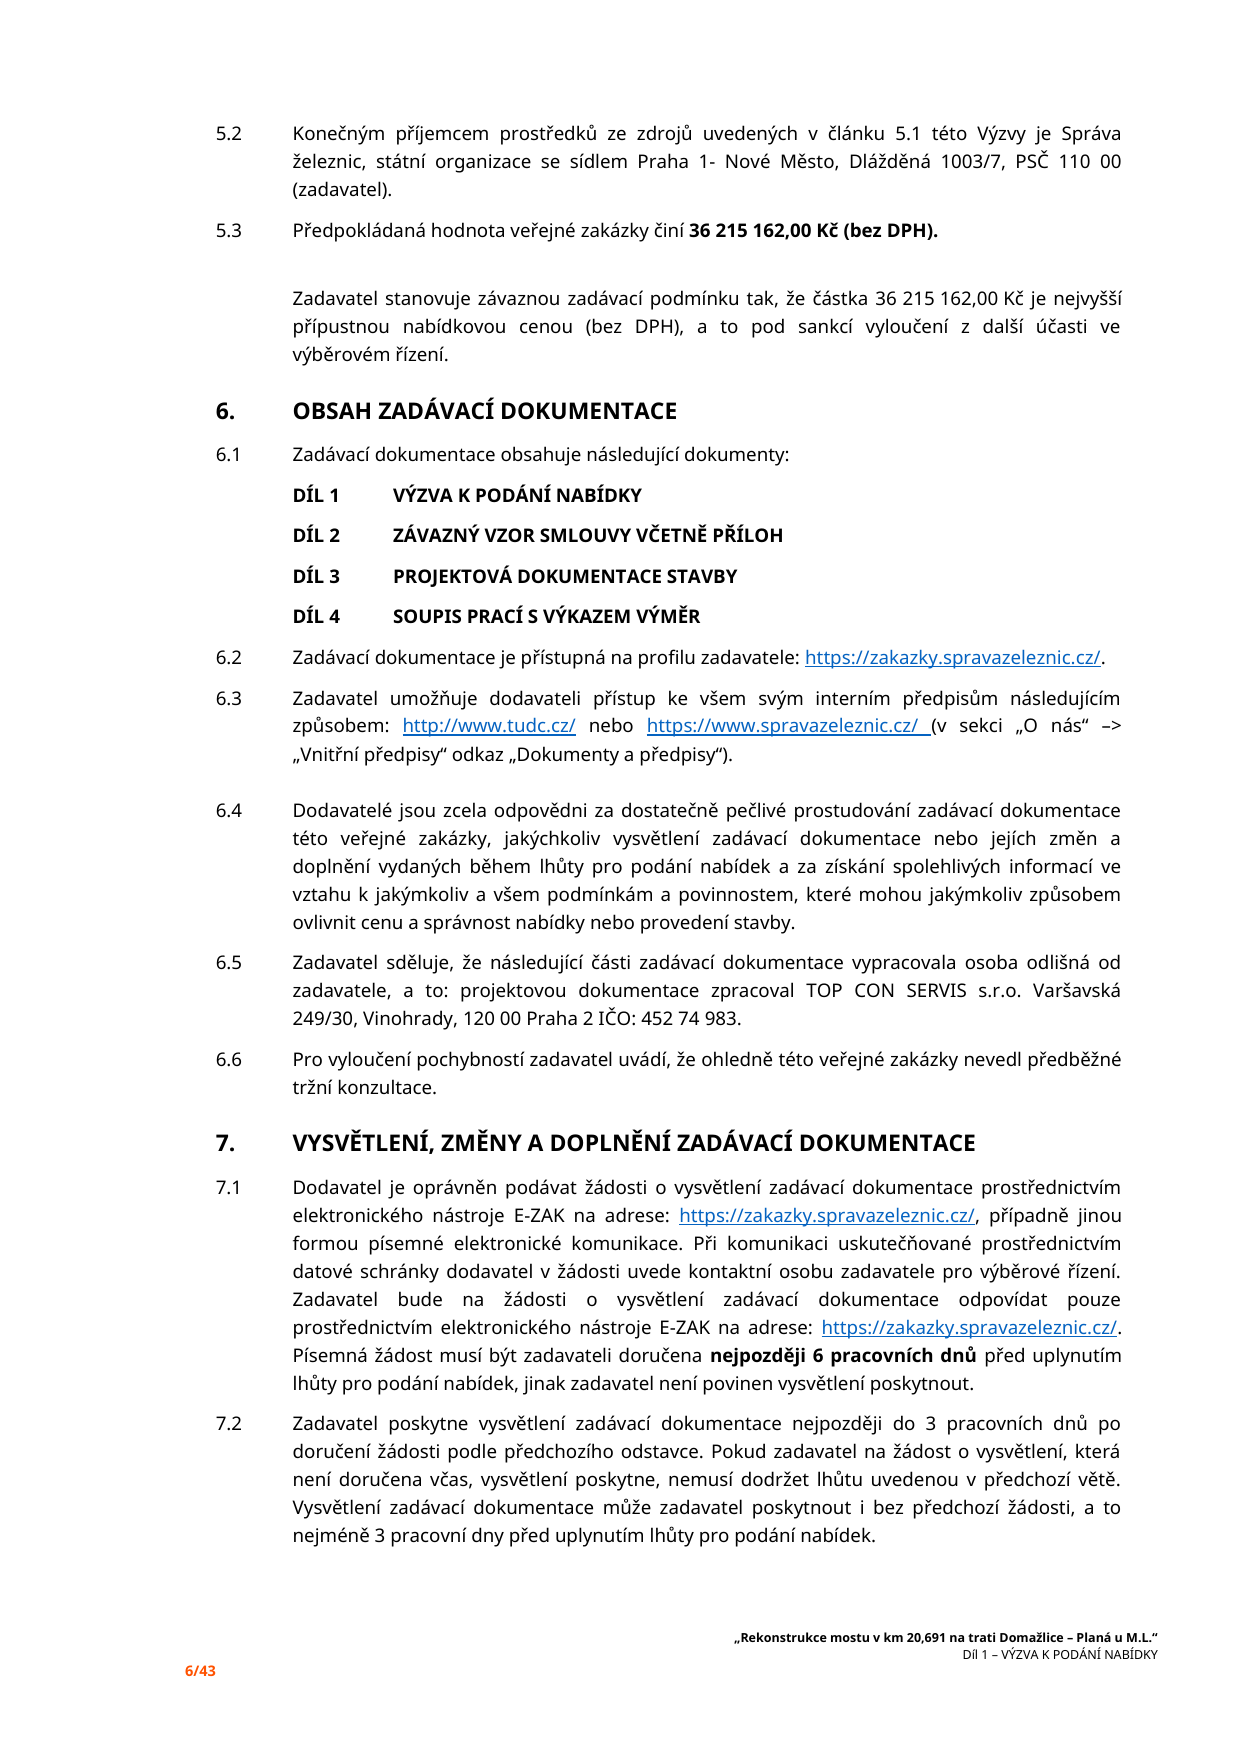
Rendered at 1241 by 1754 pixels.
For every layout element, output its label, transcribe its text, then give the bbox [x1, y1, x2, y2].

text Zadávací dokumentace je přístupná na profilu zadavatele: https://zakazky.spravazeleznic.cz/. [216, 644, 1122, 670]
text DÍL 1 VÝZVA K PODÁNÍ NABÍDKY [292, 482, 1122, 508]
text Předpokládaná hodnota veřejné zakázky činí 36 215 162,00 Kč (bez DPH). [216, 217, 1122, 243]
text DÍL 2 ZÁVAZNÝ VZOR SMLOUVY VČETNĚ PŘÍLOH [292, 523, 1122, 548]
list Zadavatel stanovuje závaznou zadávací podmínku tak, že částka 36 215 162,00 Kč je nejvyšší přípustnou nabídkovou cenou (bez DPH), a to pod sankcí vyloučení z další účasti ve výběrovém řízení. [292, 286, 1122, 367]
text Zadávací dokumentace obsahuje následující dokumenty: [216, 442, 1122, 467]
text Dodavatel je oprávněn podávat žádosti o vysvětlení zadávací dokumentace prostřednictvím elektronického nástroje E-ZAK na adrese: https://zakazky.spravazeleznic.cz/, případně jinou formou písemné elektronické komunikace. Při komunikaci uskutečňované prostřednictvím datové schránky dodavatel v žádosti uvede kontaktní osobu zadavatele pro výběrové řízení. Zadavatel bude na žádosti o vysvětlení zadávací dokumentace odpovídat pouze prostřednictvím elektronického nástroje E-ZAK na adrese: https://zakazky.spravazeleznic.cz/. Písemná žádost musí být zadavateli doručena nejpozději 6 pracovních dnů před uplynutím lhůty pro podání nabídek, jinak zadavatel není povinen vysvětlení poskytnout. [216, 1174, 1122, 1396]
text Zadavatel poskytne vysvětlení zadávací dokumentace nejpozději do 3 pracovních dnů po doručení žádosti podle předchozího odstavce. Pokud zadavatel na žádost o vysvětlení, která není doručena včas, vysvětlení poskytne, nemusí dodržet lhůtu uvedenou v předchozí větě. Vysvětlení zadávací dokumentace může zadavatel poskytnout i bez předchozí žádosti, a to nejméně 3 pracovní dny před uplynutím lhůty pro podání nabídek. [216, 1411, 1122, 1548]
text VYSVĚTLENÍ, ZMĚNY A DOPLNĚNÍ ZADÁVACÍ DOKUMENTACE [216, 1127, 1122, 1158]
text Zadavatel sděluje, že následující části zadávací dokumentace vypracovala osoba odlišná od zadavatele, a to: projektovou dokumentace zpracoval TOP CON SERVIS s.r.o. Varšavská 249/30, Vinohrady, 120 00 Praha 2 IČO: 452 74 983. [216, 949, 1122, 1031]
text Dodavatelé jsou zcela odpovědni za dostatečně pečlivé prostudování zadávací dokumentace této veřejné zakázky, jakýchkoliv vysvětlení zadávací dokumentace nebo jejích změn a doplnění vydaných během lhůty pro podání nabídek a za získání spolehlivých informací ve vztahu k jakýmkoliv a všem podmínkám a povinnostem, které mohou jakýmkoliv způsobem ovlivnit cenu a správnost nabídky nebo provedení stavby. [216, 797, 1122, 934]
text DÍL 4 SOUPIS PRACÍ S VÝKAZEM VÝMĚR [292, 604, 1122, 629]
text OBSAH ZADÁVACÍ DOKUMENTACE [216, 395, 1122, 426]
text Konečným příjemcem prostředků ze zdrojů uvedených v článku 5.1 této Výzvy je Správa železnic, státní organizace se sídlem Praha 1- Nové Město, Dlážděná 1003/7, PSČ 110 00 (zadavatel). [216, 121, 1122, 202]
text DÍL 3 PROJEKTOVÁ DOKUMENTACE STAVBY [292, 563, 1122, 589]
text Pro vyloučení pochybností zadavatel uvádí, že ohledně této veřejné zakázky nevedl předběžné tržní konzultace. [216, 1046, 1122, 1099]
text Zadavatel umožňuje dodavateli přístup ke všem svým interním předpisům následujícím způsobem: http://www.tudc.cz/ nebo https://www.spravazeleznic.cz/ (v sekci „O nás“ –> „Vnitřní předpisy“ odkaz „Dokumenty a předpisy“). [216, 685, 1122, 766]
